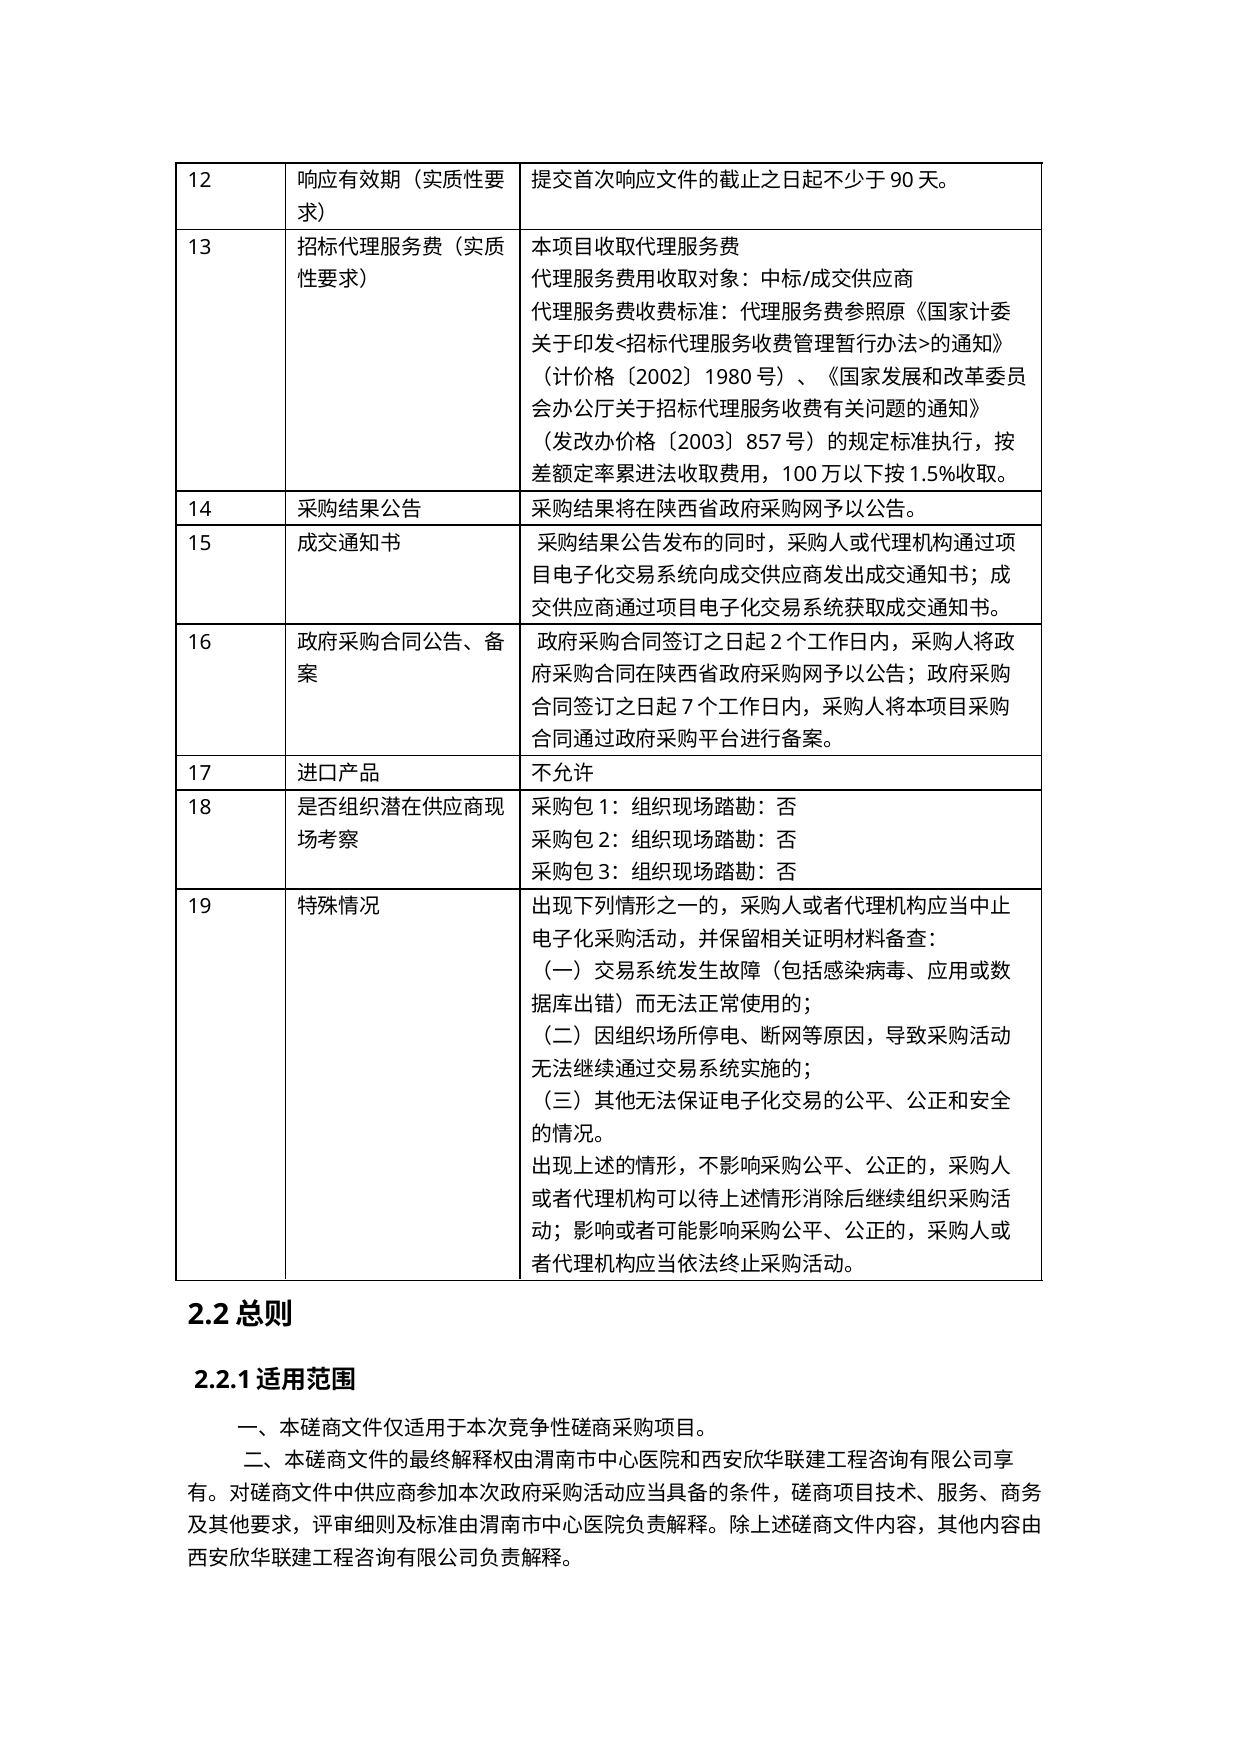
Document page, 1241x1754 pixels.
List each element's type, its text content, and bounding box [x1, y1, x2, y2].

table_cell 进口产品 [286, 756, 519, 789]
table_cell 17 [177, 756, 285, 789]
table_cell 12 [177, 164, 285, 228]
text 二、本磋商文件的最终解释权由渭南市中心医院和西安欣华联建工程咨询有限公司享有。对磋商文件中供应商参加本次政府采购活动应当具备的条件，磋商项目技术、服务、商务及其他要求，评审细则及标准由渭南市中心医院负责解释。除上述磋商文件内容，其他内容由西安欣华联建工程咨询有限公司负责解释。 [187, 1443, 1053, 1573]
table_cell 成交通知书 [286, 526, 519, 623]
table_cell 提交首次响应文件的截止之日起不少于90天。 [521, 164, 1041, 228]
table_cell 招标代理服务费（实质性要求） [286, 230, 519, 490]
text 2.2总则 [187, 1281, 1053, 1346]
text 2.2.1适用范围 [187, 1346, 1053, 1411]
table_cell 16 [177, 625, 285, 755]
table_cell 19 [177, 890, 285, 1279]
table_cell 采购包1：组织现场踏勘：否 采购包2：组织现场踏勘：否 采购包3：组织现场踏勘：否 [521, 791, 1041, 888]
table_cell 政府采购合同公告、备案 [286, 625, 519, 755]
table_cell 特殊情况 [286, 890, 519, 1279]
table_cell 13 [177, 230, 285, 490]
table_cell 是否组织潜在供应商现场考察 [286, 791, 519, 888]
table_cell 采购结果公告 [286, 492, 519, 524]
table_cell 出现下列情形之一的，采购人或者代理机构应当中止电子化采购活动，并保留相关证明材料备查： （一）交易系统发生故障（包括感染病毒、应用或数据库出错）而无法正常使用的； （二）因组织场所停电、断网等原因，导致采购活动无法继续通过交易系统实施的； （三）其他无法保证电子化交易的公平、公正和安全的情况。 出现上述的情形，不影响采购公平、公正的，采购人或者代理机构可以待上述情形消除后继续组织采购活动；影响或者可能影响采购公平、公正的，采购人或者代理机构应当依法终止采购活动。 [521, 890, 1041, 1279]
table_cell 不允许 [521, 756, 1041, 789]
table_cell 本项目收取代理服务费 代理服务费用收取对象：中标/成交供应商 代理服务费收费标准：代理服务费参照原《国家计委关于印发<招标代理服务收费管理暂行办法>的通知》（计价格〔2002〕1980号）、《国家发展和改革委员会办公厅关于招标代理服务收费有关问题的通知》（发改办价格〔2003〕857号）的规定标准执行，按差额定率累进法收取费用，100万以下按1.5%收取。 [521, 230, 1041, 490]
table_cell 采购结果公告发布的同时，采购人或代理机构通过项目电子化交易系统向成交供应商发出成交通知书；成交供应商通过项目电子化交易系统获取成交通知书。 [521, 526, 1041, 623]
table_cell 15 [177, 526, 285, 623]
text 一、本磋商文件仅适用于本次竞争性磋商采购项目。 [187, 1411, 1053, 1443]
table_cell 响应有效期（实质性要求） [286, 164, 519, 228]
table_cell 18 [177, 791, 285, 888]
table_cell 采购结果将在陕西省政府采购网予以公告。 [521, 492, 1041, 524]
table_cell 政府采购合同签订之日起2个工作日内，采购人将政府采购合同在陕西省政府采购网予以公告；政府采购合同签订之日起7个工作日内，采购人将本项目采购合同通过政府采购平台进行备案。 [521, 625, 1041, 755]
table_cell 14 [177, 492, 285, 524]
